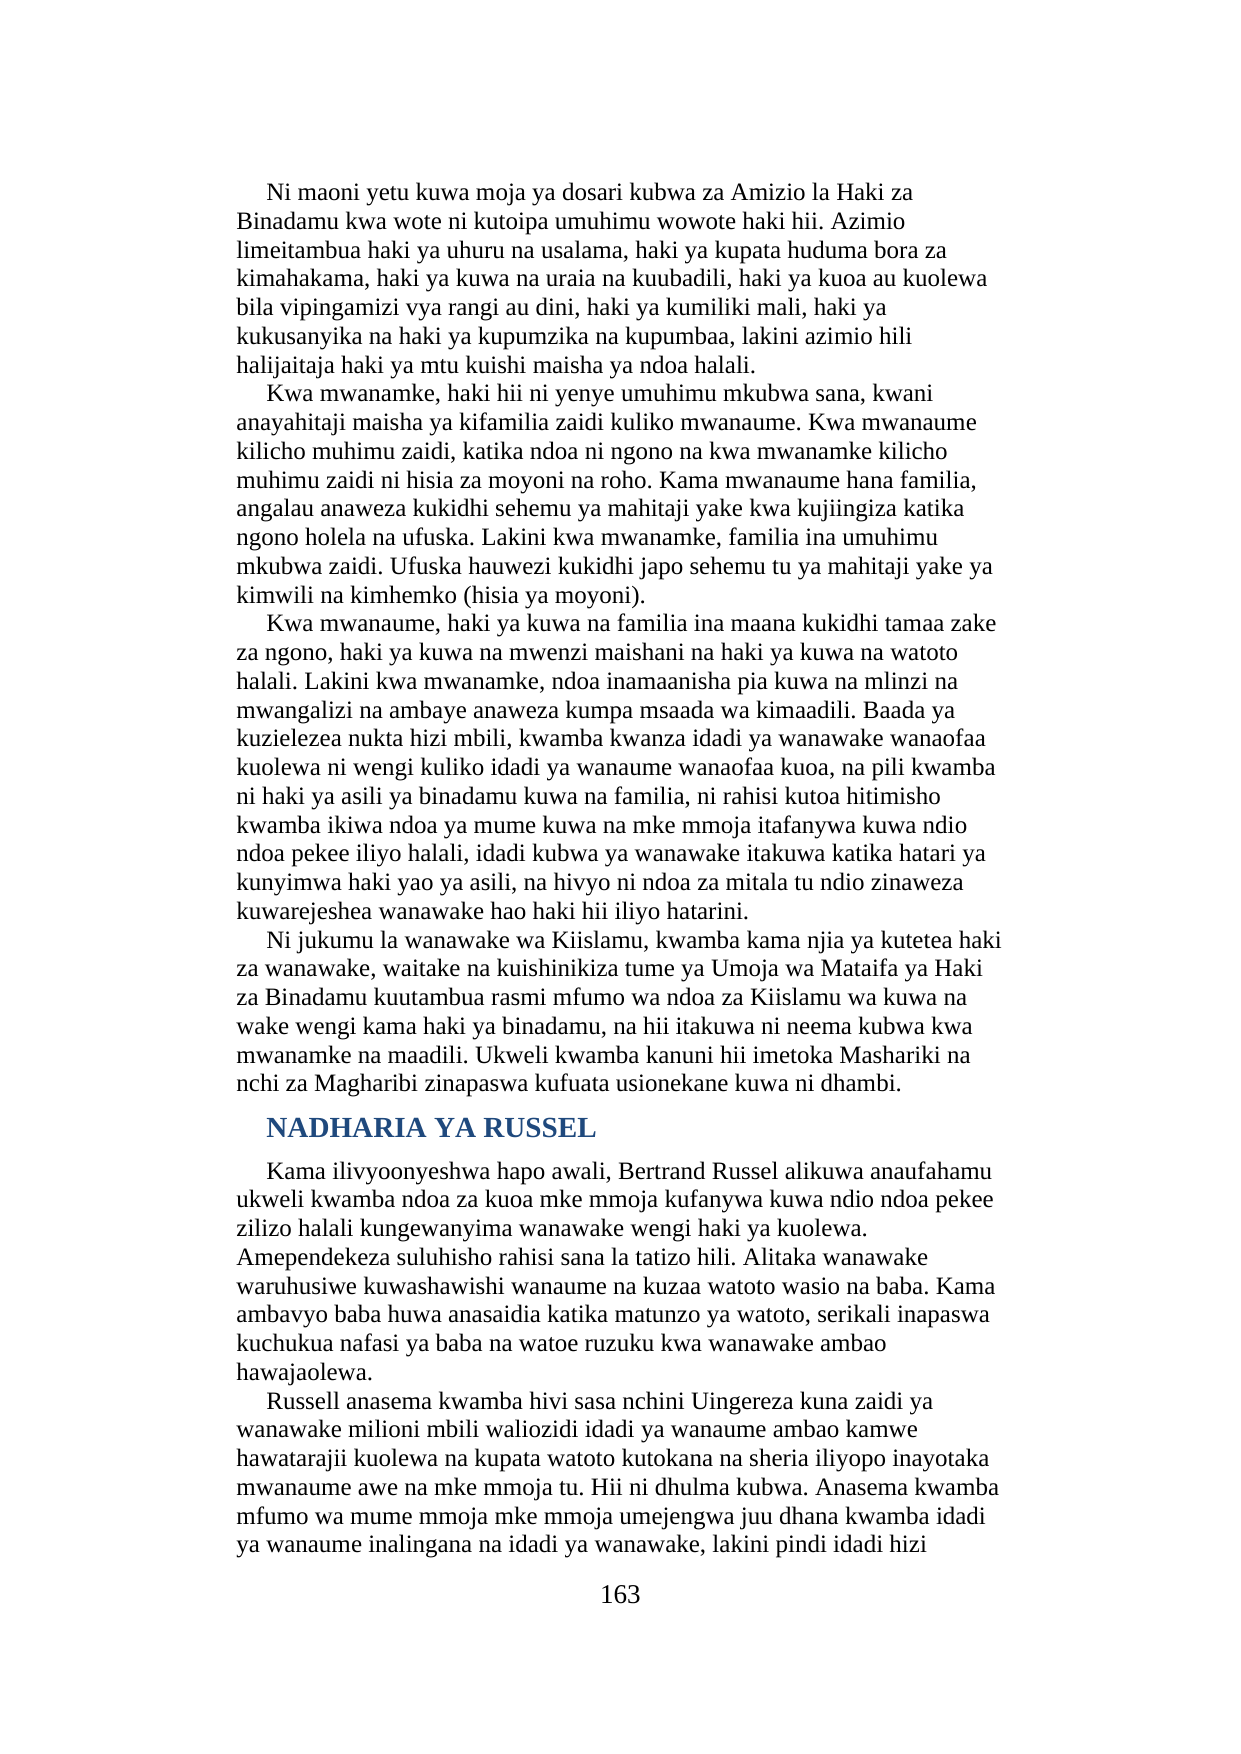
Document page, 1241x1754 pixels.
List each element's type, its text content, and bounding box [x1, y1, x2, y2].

text Kwa mwanamke, haki hii ni yenye umuhimu mkubwa sana, kwani anayahitaji maisha ya kifamilia zaidi kuliko mwanaume. Kwa mwanaume kilicho muhimu zaidi, katika ndoa ni ngono na kwa mwanamke kilicho muhimu zaidi ni hisia za moyoni na roho. Kama mwanaume hana familia, angalau anaweza kukidhi sehemu ya mahitaji yake kwa kujiingiza katika ngono holela na ufuska. Lakini kwa mwanamke, familia ina umuhimu mkubwa zaidi. Ufuska hauwezi kukidhi japo sehemu tu ya mahitaji yake ya kimwili na kimhemko (hisia ya moyoni). [236, 378, 1004, 608]
text Kama ilivyoonyeshwa hapo awali, Bertrand Russel alikuwa anaufahamu ukweli kwamba ndoa za kuoa mke mmoja kufanywa kuwa ndio ndoa pekee zilizo halali kungewanyima wanawake wengi haki ya kuolewa. Amependekeza suluhisho rahisi sana la tatizo hili. Alitaka wanawake waruhusiwe kuwashawishi wanaume na kuzaa watoto wasio na baba. Kama ambavyo baba huwa anasaidia katika matunzo ya watoto, serikali inapaswa kuchukua nafasi ya baba na watoe ruzuku kwa wanawake ambao hawajaolewa. [236, 1156, 1004, 1386]
text Kwa mwanaume, haki ya kuwa na familia ina maana kukidhi tamaa zake za ngono, haki ya kuwa na mwenzi maishani na haki ya kuwa na watoto halali. Lakini kwa mwanamke, ndoa inamaanisha pia kuwa na mlinzi na mwangalizi na ambaye anaweza kumpa msaada wa kimaadili. Baada ya kuzielezea nukta hizi mbili, kwamba kwanza idadi ya wanawake wanaofaa kuolewa ni wengi kuliko idadi ya wanaume wanaofaa kuoa, na pili kwamba ni haki ya asili ya binadamu kuwa na familia, ni rahisi kutoa hitimisho kwamba ikiwa ndoa ya mume kuwa na mke mmoja itafanywa kuwa ndio ndoa pekee iliyo halali, idadi kubwa ya wanawake itakuwa katika hatari ya kunyimwa haki yao ya asili, na hivyo ni ndoa za mitala tu ndio zinaweza kuwarejeshea wanawake hao haki hii iliyo hatarini. [236, 608, 1004, 925]
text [236, 1386, 1004, 1558]
text Ni jukumu la wanawake wa Kiislamu, kwamba kama njia ya kutetea haki za wanawake, waitake na kuishinikiza tume ya Umoja wa Mataifa ya Haki za Binadamu kuutambua rasmi mfumo wa ndoa za Kiislamu wa kuwa na wake wengi kama haki ya binadamu, na hii itakuwa ni neema kubwa kwa mwanamke na maadili. Ukweli kwamba kanuni hii imetoka Mashariki na nchi za Magharibi zinapaswa kufuata usionekane kuwa ni dhambi. [236, 925, 1004, 1097]
subtitle NADHARIA YA RUSSEL [236, 1110, 1004, 1143]
text Ni maoni yetu kuwa moja ya dosari kubwa za Amizio la Haki za Binadamu kwa wote ni kutoipa umuhimu wowote haki hii. Azimio limeitambua haki ya uhuru na usalama, haki ya kupata huduma bora za kimahakama, haki ya kuwa na uraia na kuubadili, haki ya kuoa au kuolewa bila vipingamizi vya rangi au dini, haki ya kumiliki mali, haki ya kukusanyika na haki ya kupumzika na kupumbaa, lakini azimio hili halijaitaja haki ya mtu kuishi maisha ya ndoa halali. [236, 177, 1004, 378]
